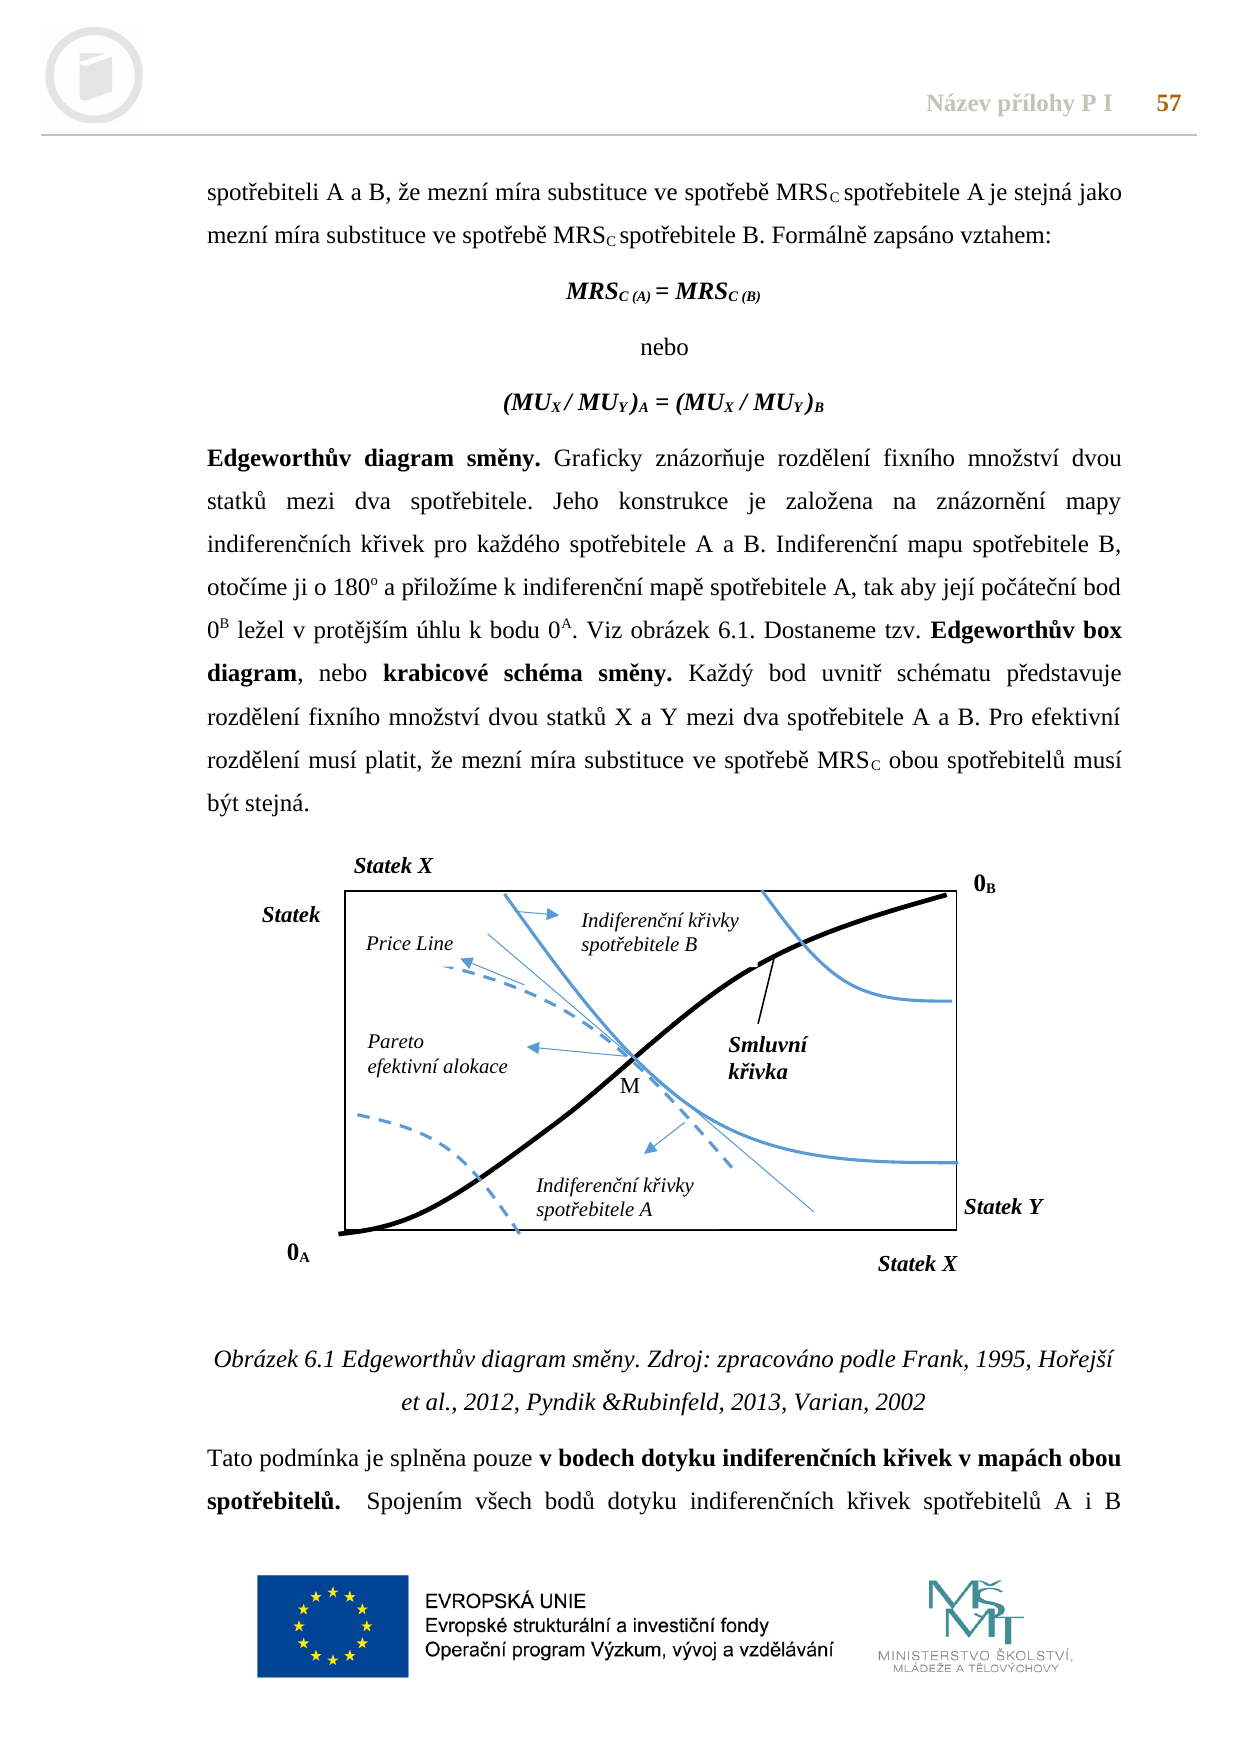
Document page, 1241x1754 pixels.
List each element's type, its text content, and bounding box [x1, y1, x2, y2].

text nebo [207, 332, 1122, 360]
text Edgeworthův diagram směny. Graficky znázorňuje rozdělení fixního množství dvou statků mezi dva spotřebitele. Jeho konstrukce je založena na znázornění mapy indiferenčních křivek pro každého spotřebitele A a B. Indiferenční mapu spotřebitele B, otočíme ji o 180o a přiložíme k indiferenční mapě spotřebitele A, tak aby její počáteční bod 0B ležel v protějším úhlu k bodu 0A. Viz obrázek 6.1. Dostaneme tzv. Edgeworthův box diagram, nebo krabicové schéma směny. Každý bod uvnitř schématu představuje rozdělení fixního množství dvou statků X a Y mezi dva spotřebitele A a B. Pro efektivní rozdělení musí platit, že mezní míra substituce ve spotřebě MRSC obou spotřebitelů musí být stejná. [207, 443, 1122, 817]
text (MUX / MUY )A = (MUX / MUY )B [207, 387, 1122, 416]
text Obrázek 6.1 Edgeworthův diagram směny. Zdroj: zpracováno podle Frank, 1995, Hořejší et al., 2012, Pyndik &Rubinfeld, 2013, Varian, 2002 [207, 1344, 1122, 1416]
picture [206, 1524, 1123, 1728]
text MRSC (A) = MRSC (B) [207, 276, 1122, 305]
